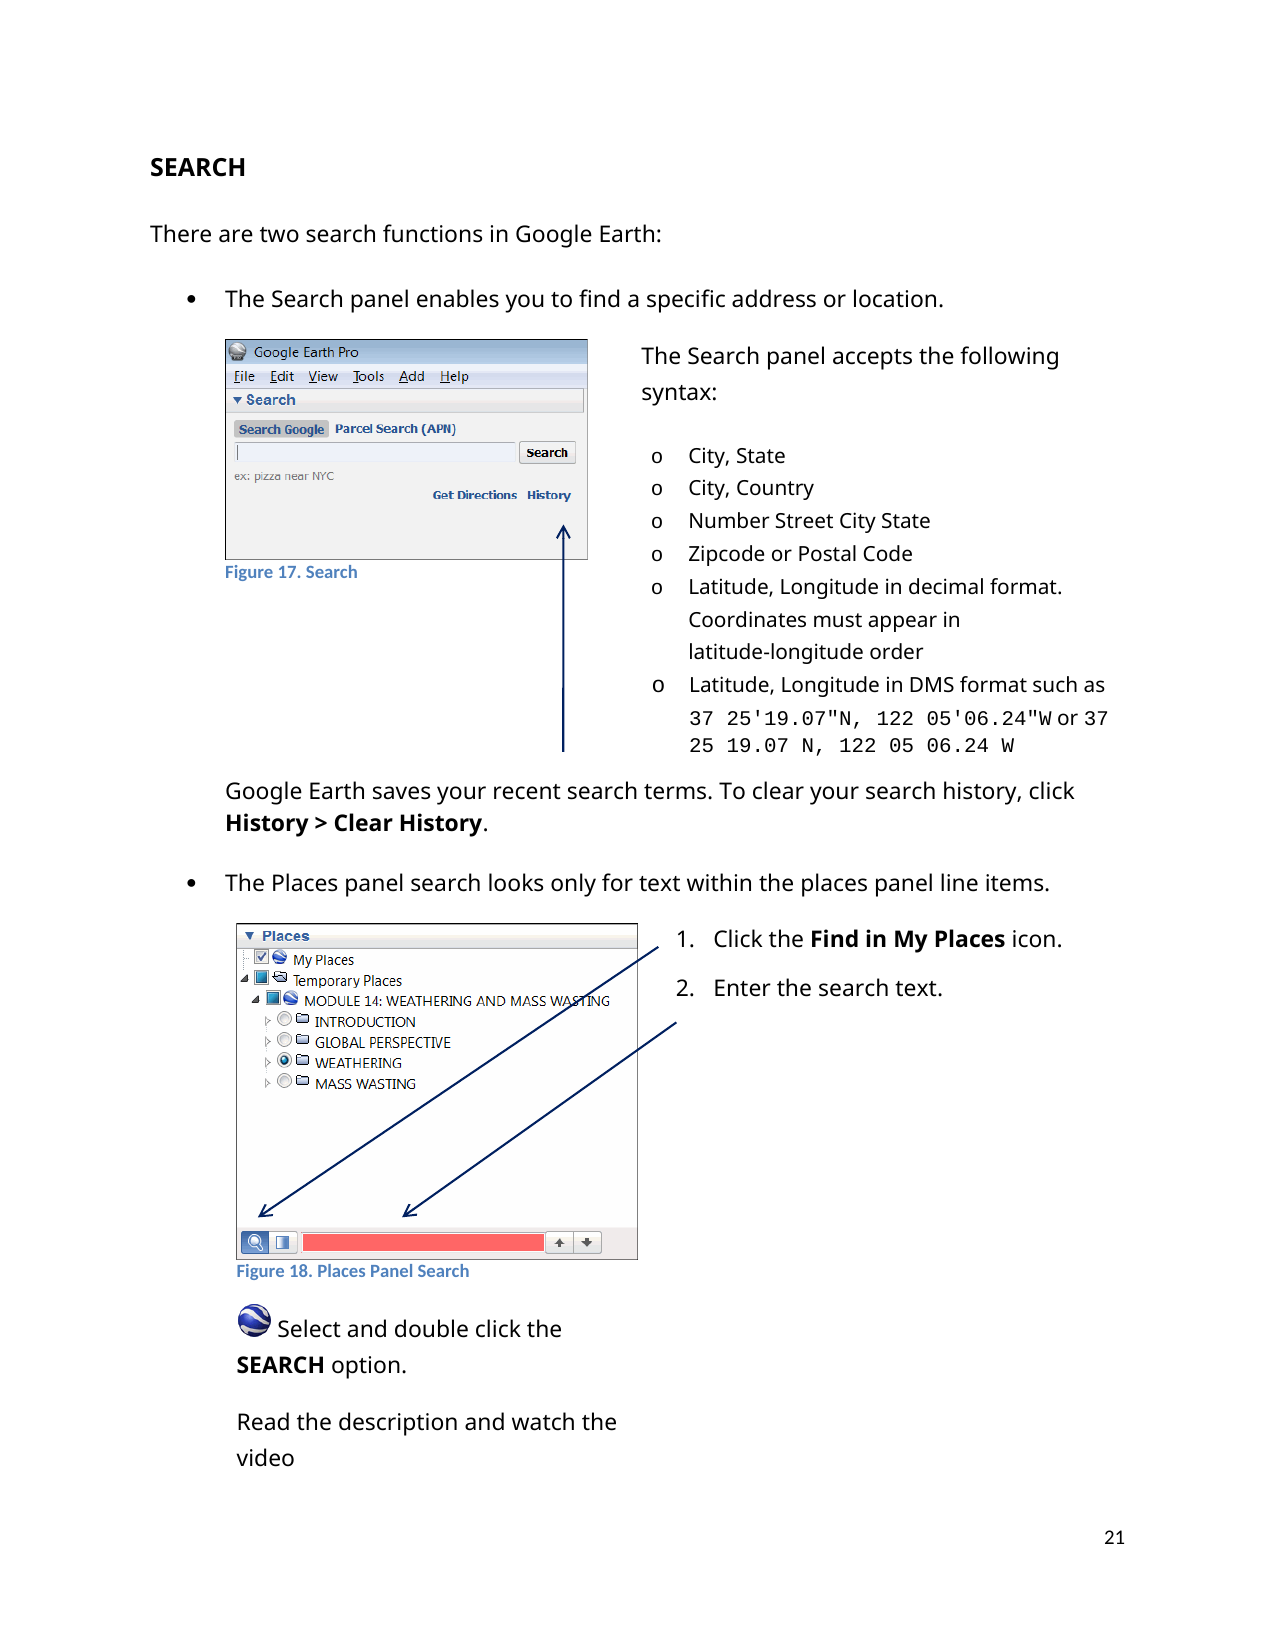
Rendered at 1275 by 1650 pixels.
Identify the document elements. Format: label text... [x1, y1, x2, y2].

table_header Click the Find in My Places icon. Enter the search text. [651, 923, 1136, 1498]
table_header The Search panel accepts the following syntax: City, State City, Country Number Street City State Zipcode or Postal Code Latitude, Longitude in decimal format. Coordinates must appear in latitude-longitude order Latitude, Longitude in DMS format such as 37 25'19.07"N, 122 05'06.24"W or 37 25 19.07 N, 122 05 06.24 W [628, 340, 1136, 763]
list The Search panel enables you to find a specific address or location. [187, 283, 1125, 315]
subtitle SEARCH [150, 150, 1125, 184]
picture [236, 1302, 272, 1338]
text Google Earth saves your recent search terms. To clear your search history, click History > Clear History. [225, 775, 1125, 838]
picture [225, 339, 588, 560]
list The Places panel search looks only for text within the places panel line items. [187, 867, 1125, 898]
table_header Figure . Places Panel Search Select and double click the SEARCH option. Read the description and watch the video [225, 923, 651, 1498]
text There are two search functions in Google Earth: [150, 218, 1125, 249]
picture [236, 923, 638, 1260]
